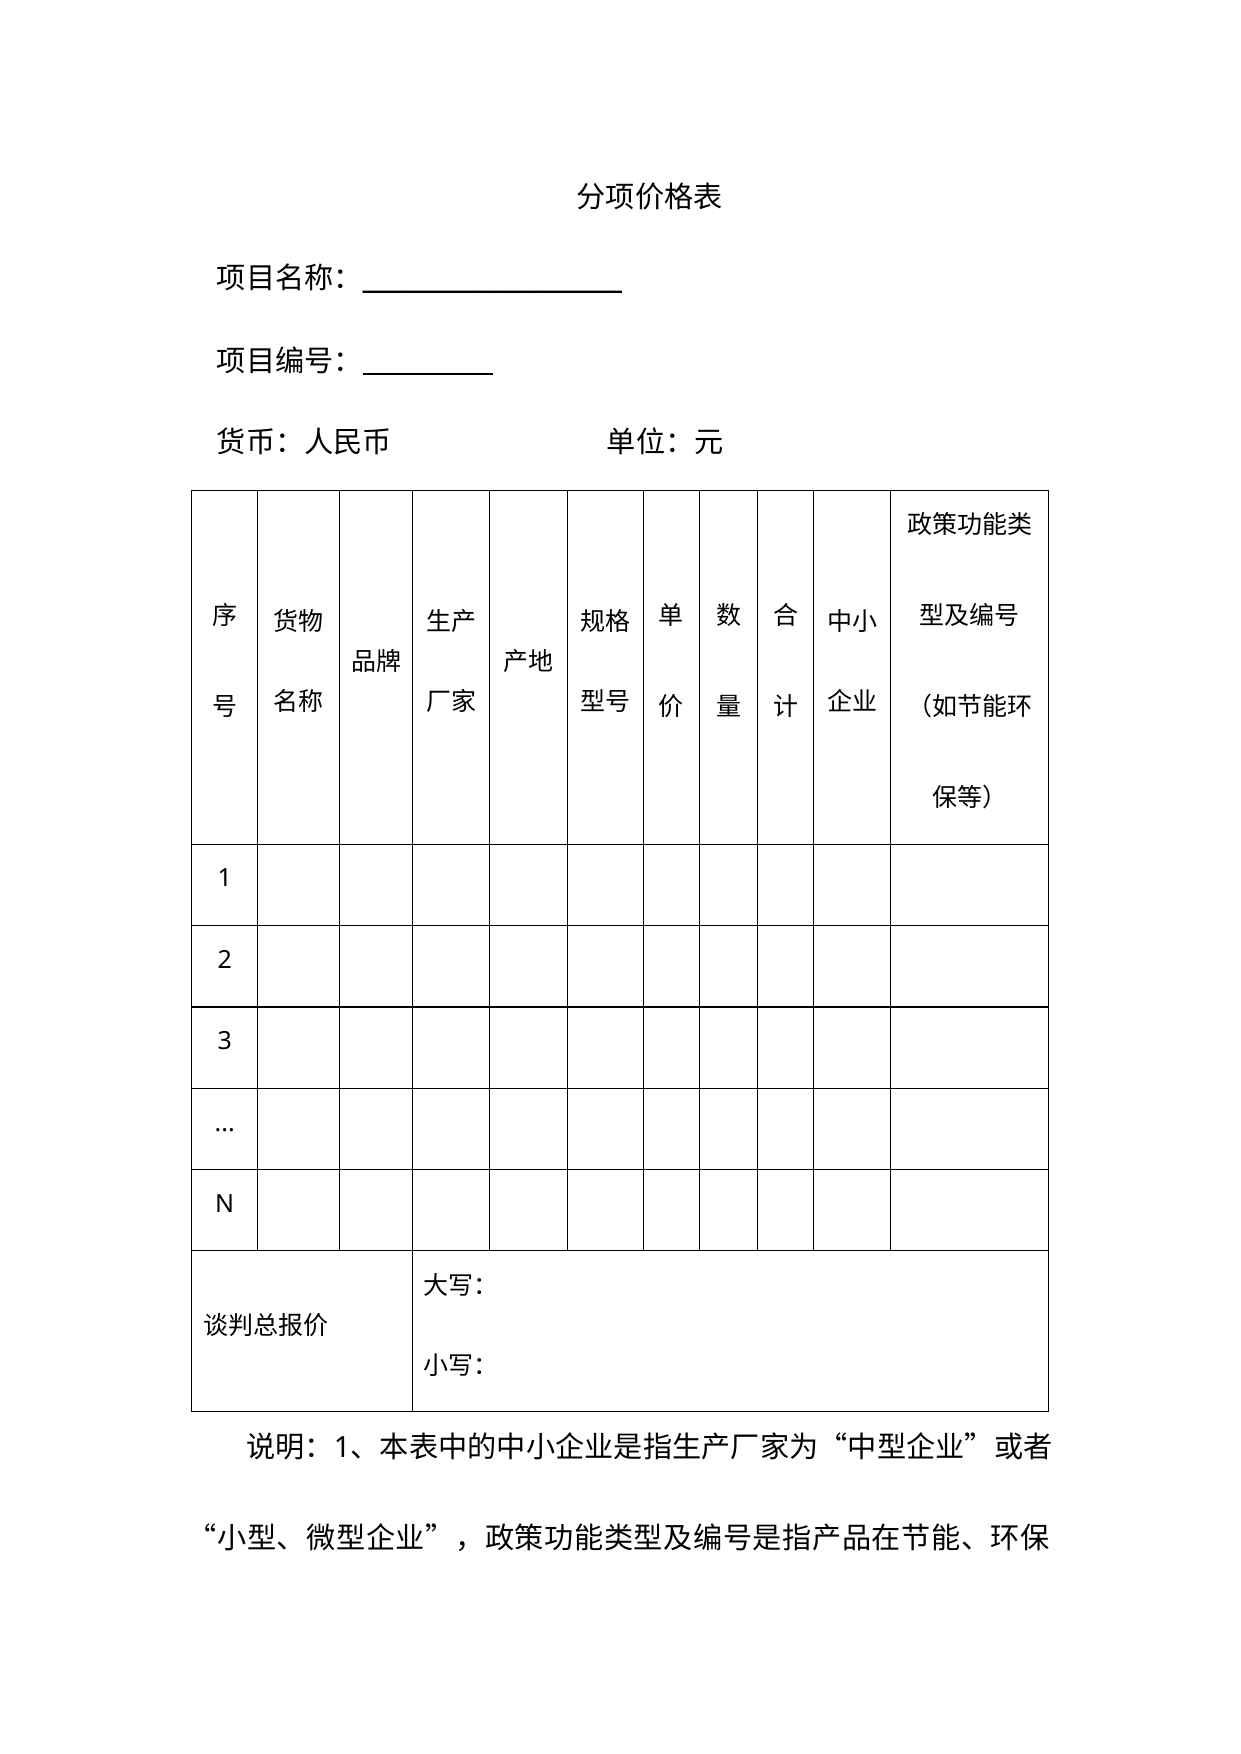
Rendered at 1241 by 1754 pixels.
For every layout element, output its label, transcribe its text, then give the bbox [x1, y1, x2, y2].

table_cell [758, 845, 813, 925]
table_cell [700, 1089, 757, 1169]
text 分项价格表 [187, 162, 1053, 227]
table_cell 大写： 小写： [413, 1251, 1048, 1411]
table_cell [568, 1170, 643, 1250]
table_cell [814, 1170, 890, 1250]
table_cell [490, 1170, 567, 1250]
table_cell [891, 926, 1048, 1006]
table_cell [340, 1170, 412, 1250]
table_cell [490, 1008, 567, 1088]
table_cell [568, 926, 643, 1006]
table_header 货物 名称 [258, 491, 339, 844]
table_cell [490, 926, 567, 1006]
table_cell [340, 926, 412, 1006]
table_cell [258, 1170, 339, 1250]
table_header 中小 企业 [814, 491, 890, 844]
table_cell [258, 926, 339, 1006]
table_cell [814, 1089, 890, 1169]
table_cell [891, 1170, 1048, 1250]
table_cell [700, 926, 757, 1006]
table_cell 2 [192, 926, 257, 1006]
table_header 数量 [700, 491, 757, 844]
table_header 政策功能类型及编号（如节能环保等） [891, 491, 1048, 844]
table_cell 3 [192, 1008, 257, 1088]
table_cell [340, 845, 412, 925]
table_cell [758, 1089, 813, 1169]
table_cell [413, 1089, 489, 1169]
table_cell [644, 845, 699, 925]
table_header 序号 [192, 491, 257, 844]
table_cell [568, 1008, 643, 1088]
table_cell [413, 845, 489, 925]
table_cell [568, 1089, 643, 1169]
table_cell [814, 926, 890, 1006]
table_cell [644, 1008, 699, 1088]
text 项目名称：____________________ [187, 244, 1053, 309]
table_cell [700, 845, 757, 925]
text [187, 1412, 1053, 1568]
table_header 产地 [490, 491, 567, 844]
table_cell [758, 926, 813, 1006]
table_cell [568, 845, 643, 925]
table_cell [758, 1008, 813, 1088]
table_cell [644, 1089, 699, 1169]
table_cell [700, 1008, 757, 1088]
table_cell [258, 1089, 339, 1169]
table_cell [700, 1170, 757, 1250]
table_cell N [192, 1170, 257, 1250]
table_cell [891, 845, 1048, 925]
table_cell [490, 1089, 567, 1169]
table_cell [644, 1170, 699, 1250]
table_cell 1 [192, 845, 257, 925]
table_header 单价 [644, 491, 699, 844]
table_header 合计 [758, 491, 813, 844]
table_header 品牌 [340, 491, 412, 844]
text 项目编号： [187, 326, 1053, 391]
text 货币：人民币 单位：元 [187, 408, 1053, 473]
table_cell 谈判总报价 [192, 1251, 412, 1411]
table_cell [814, 1008, 890, 1088]
table_cell [413, 1170, 489, 1250]
table_cell [258, 845, 339, 925]
table_header 生产 厂家 [413, 491, 489, 844]
table_cell [340, 1008, 412, 1088]
table_cell [891, 1008, 1048, 1088]
table_cell [644, 926, 699, 1006]
table_cell [340, 1089, 412, 1169]
table_cell ... [192, 1089, 257, 1169]
table_cell [413, 926, 489, 1006]
table_cell [814, 845, 890, 925]
table_cell [758, 1170, 813, 1250]
table_cell [490, 845, 567, 925]
table_header 规格 型号 [568, 491, 643, 844]
table_cell [891, 1089, 1048, 1169]
table_cell [413, 1008, 489, 1088]
table_cell [258, 1008, 339, 1088]
